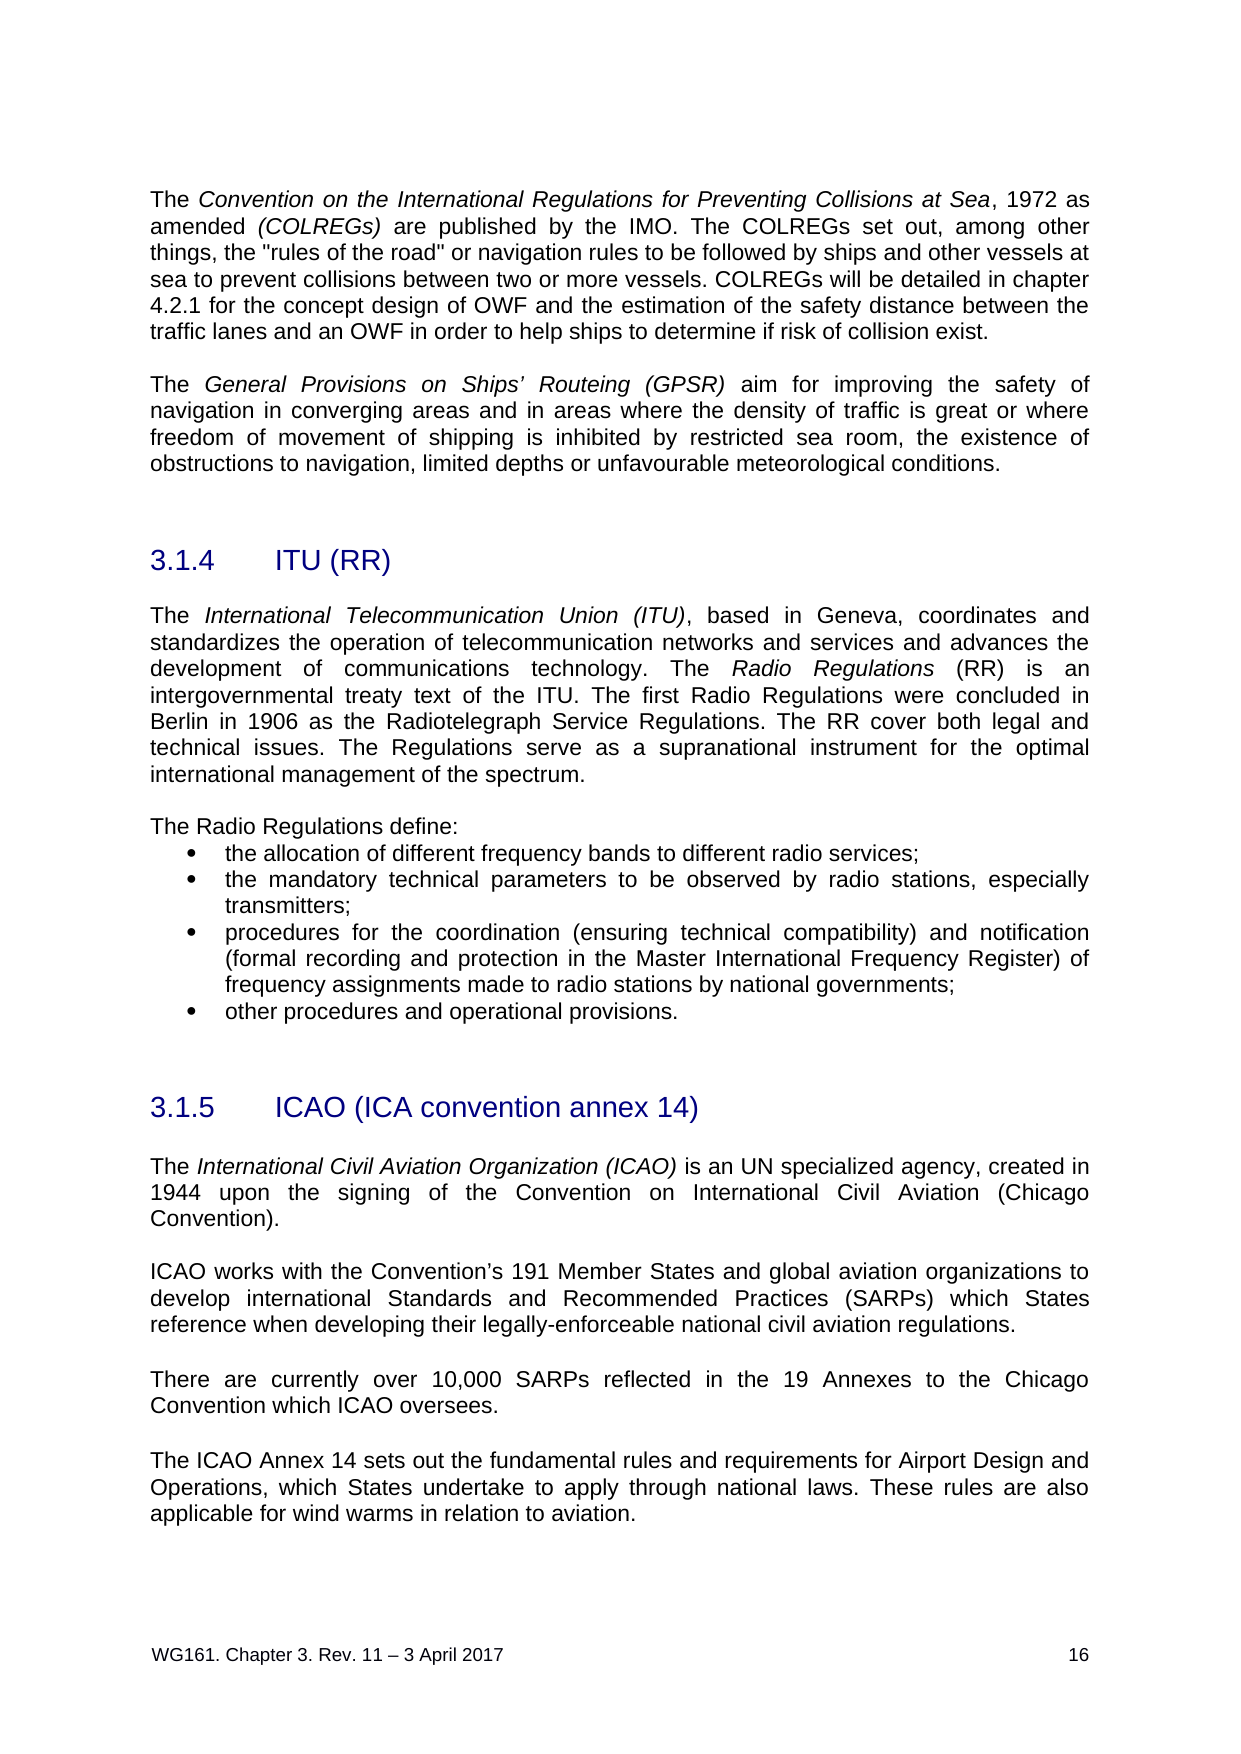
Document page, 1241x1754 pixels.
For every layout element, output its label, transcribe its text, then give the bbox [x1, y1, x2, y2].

text The ICAO Annex 14 sets out the fundamental rules and requirements for Airport Design and Operations, which States undertake to apply through national laws. These rules are also applicable for wind warms in relation to aviation. [150, 1447, 1090, 1526]
list the mandatory technical parameters to be observed by radio stations, especially transmitters; [187, 866, 1090, 919]
list the allocation of different frequency bands to different radio services; [187, 840, 1090, 866]
text The International Civil Aviation Organization (ICAO) is an UN specialized agency, created in 1944 upon the signing of the Convention on International Civil Aviation (Chicago Convention). [150, 1153, 1090, 1232]
text There are currently over 10,000 SARPs reflected in the 19 Annexes to the Chicago Convention which ICAO oversees. [150, 1366, 1090, 1419]
text The Convention on the International Regulations for Preventing Collisions at Sea, 1972 as amended (COLREGs) are published by the IMO. The COLREGs set out, among other things, the "rules of the road" or navigation rules to be followed by ships and other vessels at sea to prevent collisions between two or more vessels. COLREGs will be detailed in chapter 4.2.1 for the concept design of OWF and the estimation of the safety distance between the traffic lanes and an OWF in order to help ships to determine if risk of collision exist. [150, 186, 1090, 344]
list procedures for the coordination (ensuring technical compatibility) and notification (formal recording and protection in the Master International Frequency Register) of frequency assignments made to radio stations by national governments; [187, 919, 1090, 998]
text The International Telecommunication Union (ITU), based in Geneva, coordinates and standardizes the operation of telecommunication networks and services and advances the development of communications technology. The Radio Regulations (RR) is an intergovernmental treaty text of the ITU. The first Radio Regulations were concluded in Berlin in 1906 as the Radiotelegraph Service Regulations. The RR cover both legal and technical issues. The Regulations serve as a supranational instrument for the optimal international management of the spectrum. [150, 602, 1090, 787]
list ITU (RR) [150, 543, 1090, 576]
list other procedures and operational provisions. [187, 998, 1090, 1024]
text The Radio Regulations define: [150, 813, 1090, 840]
list ICAO (ICA convention annex 14) [150, 1090, 1090, 1124]
text The General Provisions on Ships’ Routeing (GPSR) aim for improving the safety of navigation in converging areas and in areas where the density of traffic is great or where freedom of movement of shipping is inhibited by restricted sea room, the existence of obstructions to navigation, limited depths or unfavourable meteorological conditions. [150, 371, 1090, 476]
text ICAO works with the Convention’s 191 Member States and global aviation organizations to develop international Standards and Recommended Practices (SARPs) which States reference when developing their legally-enforceable national civil aviation regulations. [150, 1258, 1090, 1337]
